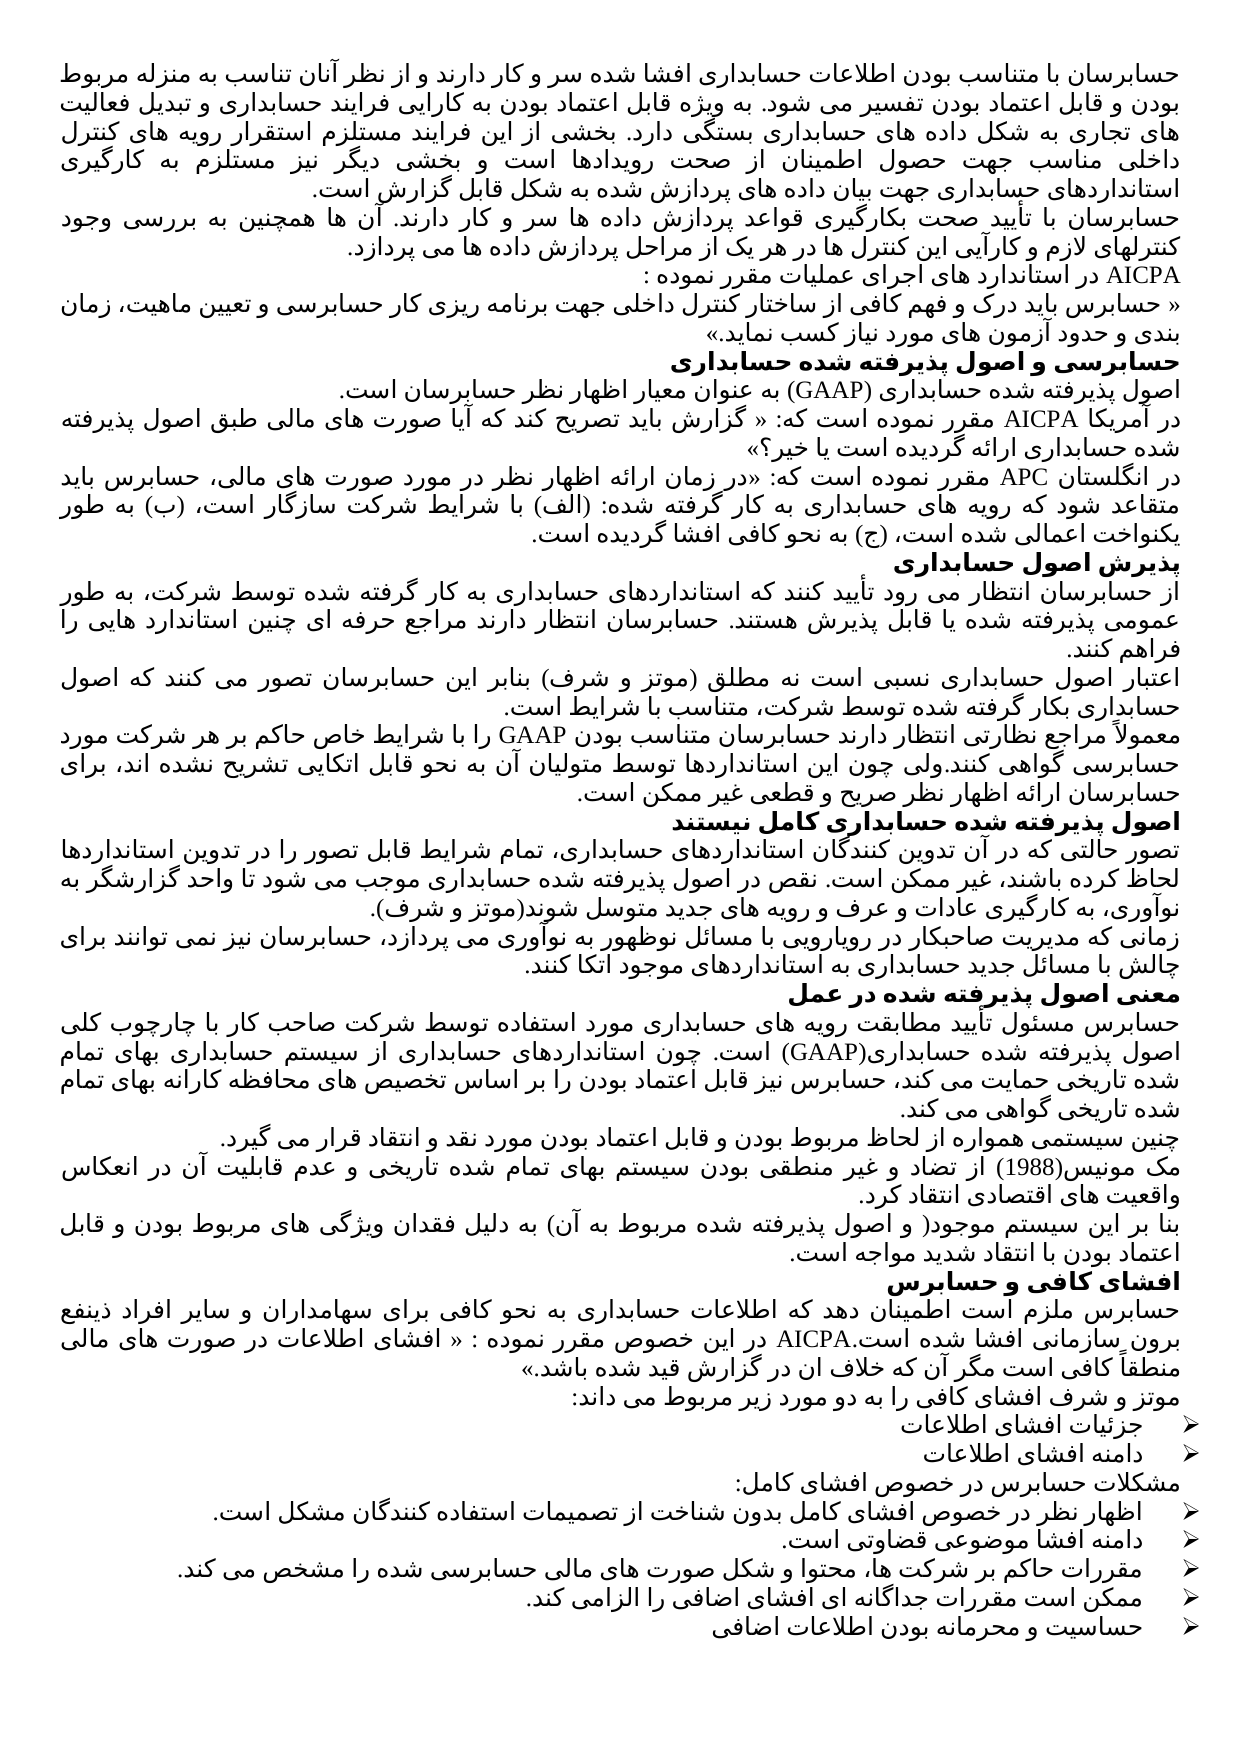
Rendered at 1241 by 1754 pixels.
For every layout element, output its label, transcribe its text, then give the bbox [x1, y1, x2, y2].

text مشکلات حسابرس در خصوص افشای کامل: [59, 1468, 1181, 1497]
text حسابرس ملزم است اطمینان دهد که اطلاعات حسابداری به نحو کافی برای سهامداران و سایر افراد ذینفع برون سازمانی افشا شده است.AICPA در این خصوص مقرر نموده : « افشای اطلاعات در صورت های مالی منطقاً کافی است مگر آن که خلاف ان در گزارش قید شده باشد.» [59, 1295, 1181, 1382]
text زمانی که مدیریت صاحبکار در رویارویی با مسائل نوظهور به نوآوری می پردازد، حسابرسان نیز نمی توانند برای چالش با مسائل جدید حسابداری به استانداردهای موجود اتکا کنند. [59, 922, 1181, 979]
list دامنه افشا موضوعی قضاوتی است. [59, 1525, 1181, 1554]
list اظهار نظر در خصوص افشای کامل بدون شناخت از تصمیمات استفاده کنندگان مشکل است. [59, 1497, 1181, 1525]
text بنا بر این سیستم موجود( و اصول پذیرفته شده مربوط به آن) به دلیل فقدان ویژگی های مربوط بودن و قابل اعتماد بودن با انتقاد شدید مواجه است. [59, 1209, 1181, 1267]
list دامنه افشای اطلاعات [59, 1439, 1181, 1468]
text اصول پذیرفته شده حسابداری (GAAP) به عنوان معیار اظهار نظر حسابرسان است. [59, 375, 1181, 404]
list ممکن است مقررات جداگانه ای افشای اضافی را الزامی کند. [59, 1583, 1181, 1612]
list مقررات حاکم بر شرکت ها، محتوا و شکل صورت های مالی حسابرسی شده را مشخص می کند. [59, 1554, 1181, 1583]
text چنین سیستمی همواره از لحاظ مربوط بودن و قابل اعتماد بودن مورد نقد و انتقاد قرار می گیرد. [59, 1123, 1181, 1152]
text پذیرش اصول حسابداری [59, 548, 1181, 577]
list حساسیت و محرمانه بودن اطلاعات اضافی [59, 1612, 1181, 1640]
text در انگلستان APC مقرر نموده است که: «در زمان ارائه اظهار نظر در مورد صورت های مالی، حسابرس باید متقاعد شود که رویه های حسابداری به کار گرفته شده: (الف) با شرایط شرکت سازگار است، (ب) به طور یکنواخت اعمالی شده است، (ج) به نحو کافی افشا گردیده است. [59, 462, 1181, 548]
text حسابرسی و اصول پذیرفته شده حسابداری [59, 347, 1181, 375]
text مک مونیس(1988) از تضاد و غیر منطقی بودن سیستم بهای تمام شده تاریخی و عدم قابلیت آن در انعکاس واقعیت های اقتصادی انتقاد کرد. [59, 1152, 1181, 1209]
text AICPA در استاندارد های اجرای عملیات مقرر نموده : [59, 260, 1181, 289]
text حسابرسان با تأیید صحت بکارگیری قواعد پردازش داده ها سر و کار دارند. آن ها همچنین به بررسی وجود کنترلهای لازم و کارآیی این کنترل ها در هر یک از مراحل پردازش داده ها می پردازد. [59, 203, 1181, 260]
text از حسابرسان انتظار می رود تأیید کنند که استانداردهای حسابداری به کار گرفته شده توسط شرکت، به طور عمومی پذیرفته شده یا قابل پذیرش هستند. حسابرسان انتظار دارند مراجع حرفه ای چنین استاندارد هایی را فراهم کنند. [59, 577, 1181, 663]
text معنی اصول پذیرفته شده در عمل [59, 979, 1181, 1008]
text « حسابرس باید درک و فهم کافی از ساختار کنترل داخلی جهت برنامه ریزی کار حسابرسی و تعیین ماهیت، زمان بندی و حدود آزمون های مورد نیاز کسب نماید.» [59, 289, 1181, 347]
list جزئیات افشای اطلاعات [59, 1410, 1181, 1439]
text حسابرس مسئول تأیید مطابقت رویه های حسابداری مورد استفاده توسط شرکت صاحب کار با چارچوب کلی اصول پذیرفته شده حسابداری(GAAP) است. چون استانداردهای حسابداری از سیستم حسابداری بهای تمام شده تاریخی حمایت می کند، حسابرس نیز قابل اعتماد بودن را بر اساس تخصیص های محافظه کارانه بهای تمام شده تاریخی گواهی می کند. [59, 1008, 1181, 1123]
text معمولاً مراجع نظارتی انتظار دارند حسابرسان متناسب بودن GAAP را با شرایط خاص حاکم بر هر شرکت مورد حسابرسی گواهی کنند.ولی چون این استانداردها توسط متولیان آن به نحو قابل اتکایی تشریح نشده اند، برای حسابرسان ارائه اظهار نظر صریح و قطعی غیر ممکن است. [59, 720, 1181, 807]
text در آمریکا AICPA مقرر نموده است که: « گزارش باید تصریح کند که آیا صورت های مالی طبق اصول پذیرفته شده حسابداری ارائه گردیده است یا خیر؟» [59, 404, 1181, 462]
text اعتبار اصول حسابداری نسبی است نه مطلق (موتز و شرف) بنابر این حسابرسان تصور می کنند که اصول حسابداری بکار گرفته شده توسط شرکت، متناسب با شرایط است. [59, 663, 1181, 720]
text تصور حالتی که در آن تدوین کنندگان استانداردهای حسابداری، تمام شرایط قابل تصور را در تدوین استانداردها لحاظ کرده باشند، غیر ممکن است. نقص در اصول پذیرفته شده حسابداری موجب می شود تا واحد گزارشگر به نوآوری، به کارگیری عادات و عرف و رویه های جدید متوسل شوند(موتز و شرف). [59, 835, 1181, 922]
text موتز و شرف افشای کافی را به دو مورد زیر مربوط می داند: [59, 1382, 1181, 1410]
text اصول پذیرفته شده حسابداری کامل نیستند [59, 807, 1181, 835]
text حسابرسان با متناسب بودن اطلاعات حسابداری افشا شده سر و کار دارند و از نظر آنان تناسب به منزله مربوط بودن و قابل اعتماد بودن تفسیر می شود. به ویژه قابل اعتماد بودن به کارایی فرایند حسابداری و تبدیل فعالیت های تجاری به شکل داده های حسابداری بستگی دارد. بخشی از این فرایند مستلزم استقرار رویه های کنترل داخلی مناسب جهت حصول اطمینان از صحت رویدادها است و بخشی دیگر نیز مستلزم به کارگیری استانداردهای حسابداری جهت بیان داده های پردازش شده به شکل قابل گزارش است. [59, 59, 1181, 203]
text افشای کافی و حسابرس [59, 1267, 1181, 1295]
